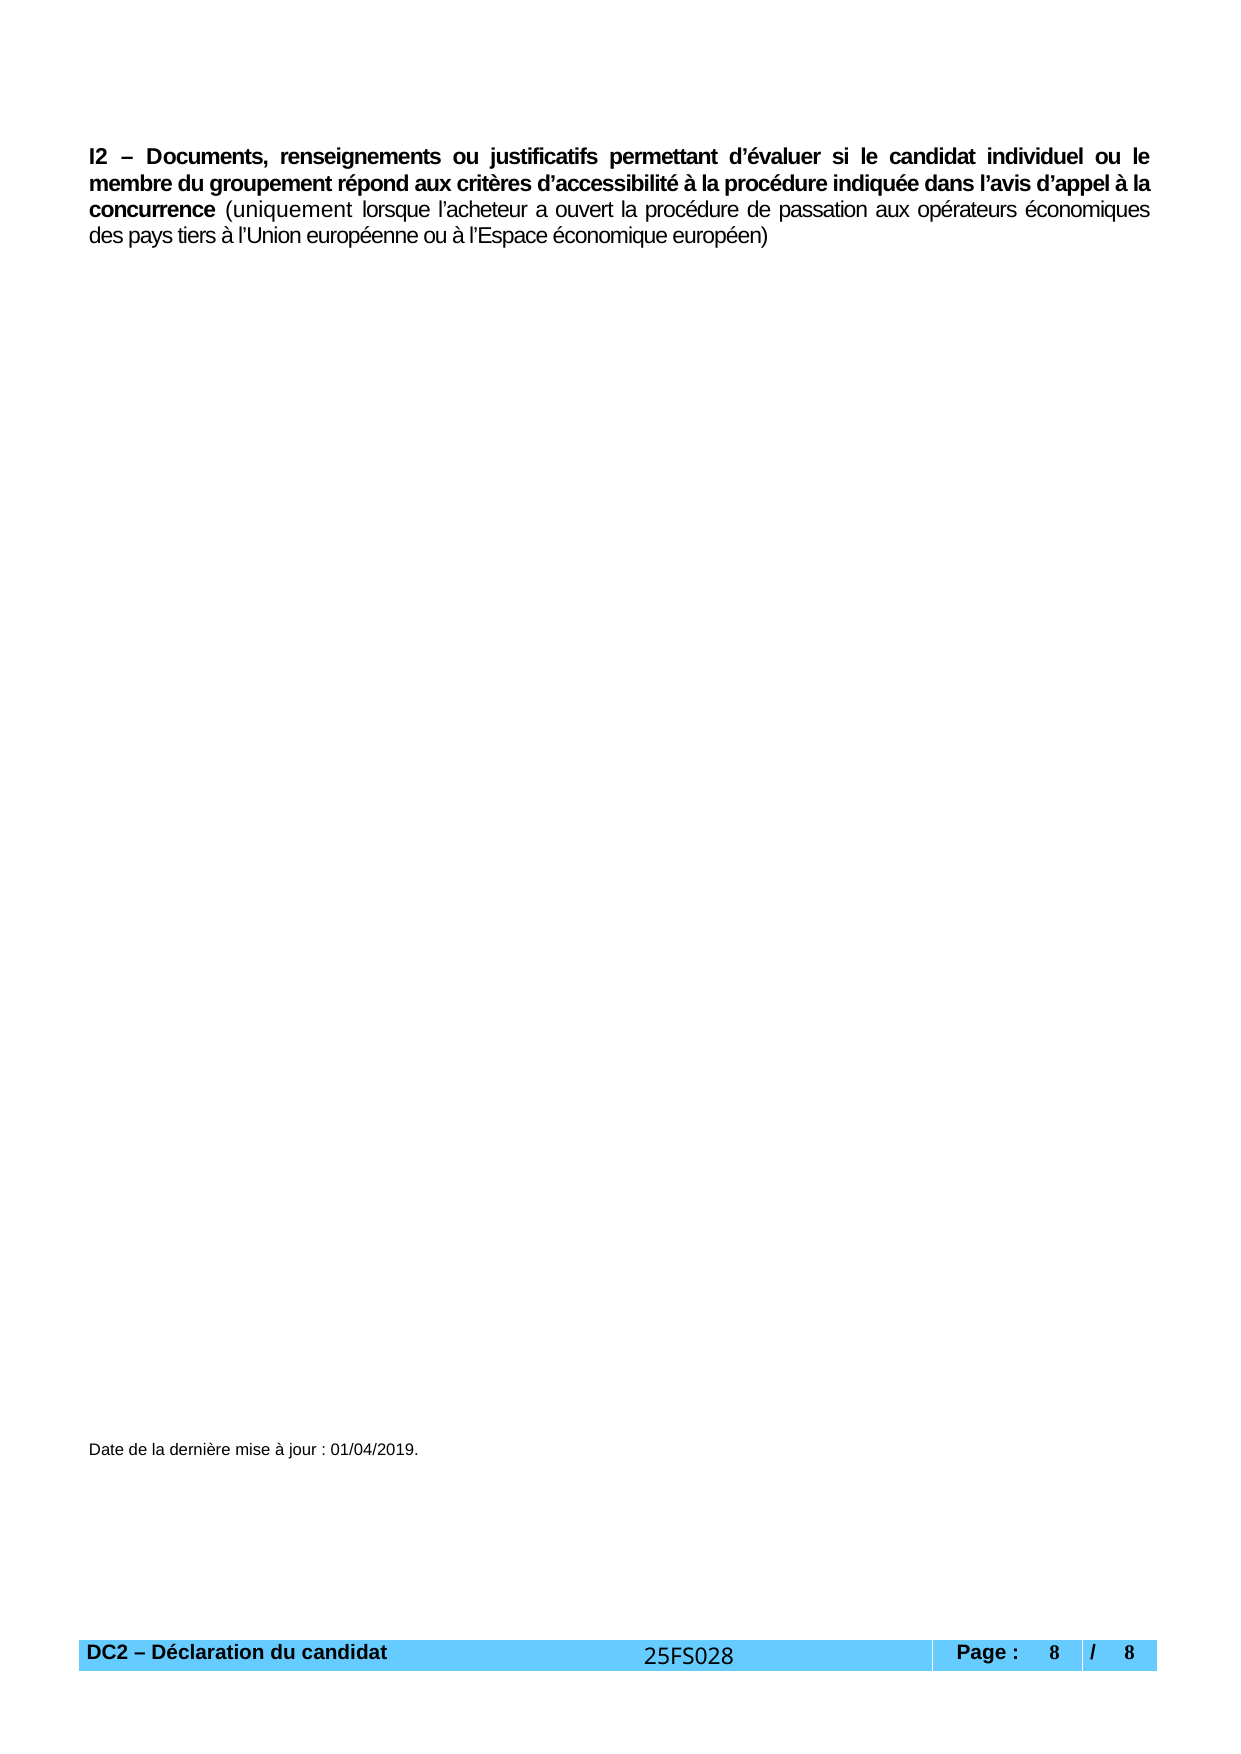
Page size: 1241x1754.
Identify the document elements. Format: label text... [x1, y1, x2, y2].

text Date de la dernière mise à jour : 01/04/2019. [89, 1440, 1152, 1459]
text I2 – Documents, renseignements ou justificatifs permettant d’évaluer si le candidat individuel ou le membre du groupement répond aux critères d’accessibilité à la procédure indiquée dans l’avis d’appel à la concurrence (uniquement lorsque l’acheteur a ouvert la procédure de passation aux opérateurs économiques des pays tiers à l’Union européenne ou à l’Espace économique européen) [89, 143, 1152, 248]
